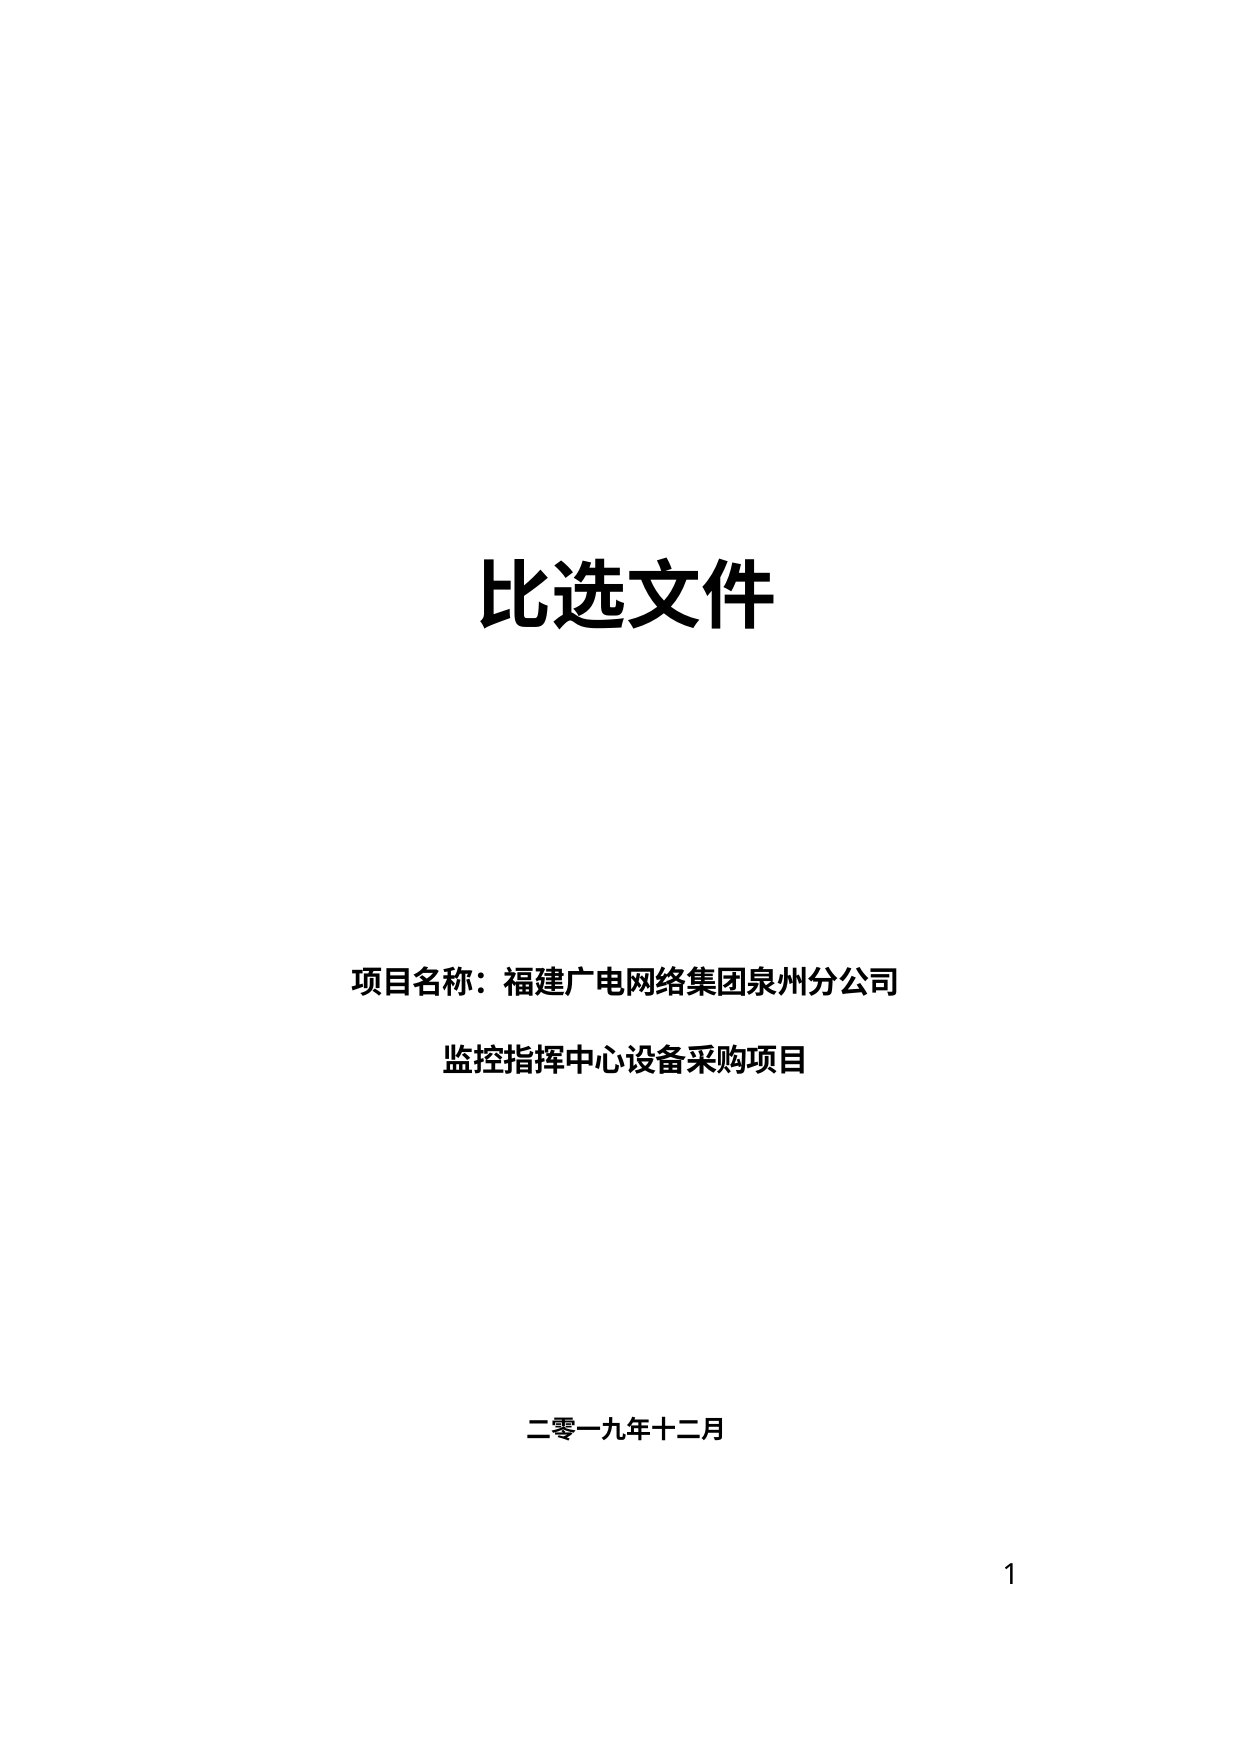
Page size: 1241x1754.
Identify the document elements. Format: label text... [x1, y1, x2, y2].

text 监控指挥中心设备采购项目 [165, 1025, 1087, 1090]
text 二零一九年十二月 [165, 1395, 1087, 1460]
text 项目名称：福建广电网络集团泉州分公司 [165, 948, 1087, 1013]
text 比选文件 [165, 525, 1087, 655]
